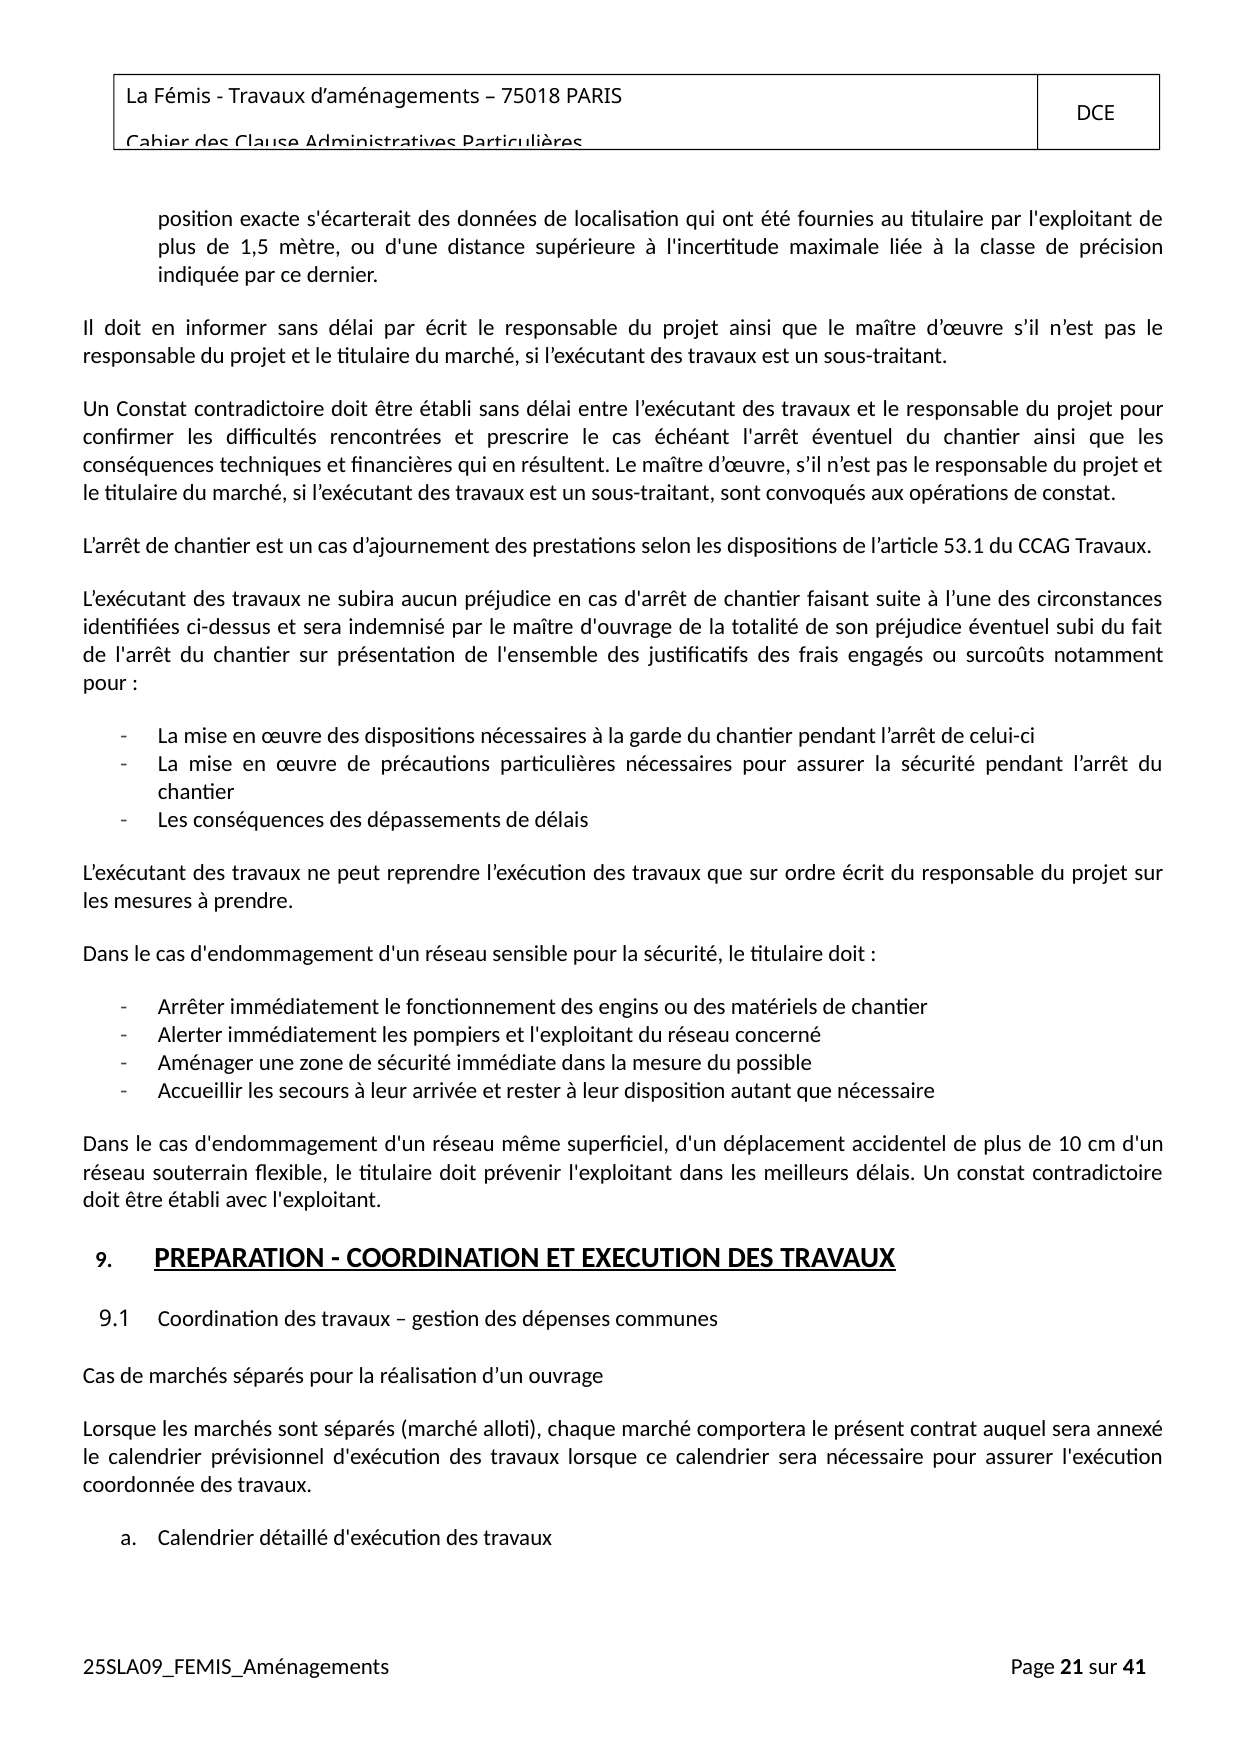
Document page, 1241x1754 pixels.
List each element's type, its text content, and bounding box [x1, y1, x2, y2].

text Un Constat contradictoire doit être établi sans délai entre l’exécutant des travaux et le responsable du projet pour confirmer les difficultés rencontrées et prescrire le cas échéant l'arrêt éventuel du chantier ainsi que les conséquences techniques et financières qui en résultent. Le maître d’œuvre, s’il n’est pas le responsable du projet et le titulaire du marché, si l’exécutant des travaux est un sous-traitant, sont convoqués aux opérations de constat. [83, 394, 1165, 506]
list La mise en œuvre des dispositions nécessaires à la garde du chantier pendant l’arrêt de celui-ci [120, 721, 1165, 749]
text L’exécutant des travaux ne peut reprendre l’exécution des travaux que sur ordre écrit du responsable du projet sur les mesures à prendre. [83, 858, 1165, 914]
text Lorsque les marchés sont séparés (marché alloti), chaque marché comportera le présent contrat auquel sera annexé le calendrier prévisionnel d'exécution des travaux lorsque ce calendrier sera nécessaire pour assurer l'exécution coordonnée des travaux. [83, 1414, 1165, 1498]
text L’exécutant des travaux ne subira aucun préjudice en cas d'arrêt de chantier faisant suite à l’une des circonstances identifiées ci-dessus et sera indemnisé par le maître d'ouvrage de la totalité de son préjudice éventuel subi du fait de l'arrêt du chantier sur présentation de l'ensemble des justificatifs des frais engagés ou surcoûts notamment pour : [83, 584, 1165, 696]
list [120, 204, 1165, 288]
list La mise en œuvre de précautions particulières nécessaires pour assurer la sécurité pendant l’arrêt du chantier [120, 749, 1165, 805]
list Alerter immédiatement les pompiers et l'exploitant du réseau concerné [120, 1021, 1165, 1048]
text L’arrêt de chantier est un cas d’ajournement des prestations selon les dispositions de l’article 53.1 du CCAG Travaux. [83, 531, 1165, 559]
list Les conséquences des dépassements de délais [120, 805, 1165, 833]
text Dans le cas d'endommagement d'un réseau même superficiel, d'un déplacement accidentel de plus de 10 cm d'un réseau souterrain flexible, le titulaire doit prévenir l'exploitant dans les meilleurs délais. Un constat contradictoire doit être établi avec l'exploitant. [83, 1129, 1165, 1214]
list Aménager une zone de sécurité immédiate dans la mesure du possible [120, 1048, 1165, 1077]
list Arrêter immédiatement le fonctionnement des engins ou des matériels de chantier [120, 992, 1165, 1021]
text Il doit en informer sans délai par écrit le responsable du projet ainsi que le maître d’œuvre s’il n’est pas le responsable du projet et le titulaire du marché, si l’exécutant des travaux est un sous-traitant. [83, 313, 1165, 369]
text Cas de marchés séparés pour la réalisation d’un ouvrage [83, 1361, 1165, 1389]
list Accueillir les secours à leur arrivée et rester à leur disposition autant que nécessaire [120, 1077, 1165, 1104]
subtitle PREPARATION - COORDINATION ET EXECUTION DES TRAVAUX [95, 1239, 1165, 1274]
text Dans le cas d'endommagement d'un réseau sensible pour la sécurité, le titulaire doit : [83, 939, 1165, 967]
list Calendrier détaillé d'exécution des travaux [120, 1523, 1165, 1551]
subtitle Coordination des travaux – gestion des dépenses communes [99, 1302, 1165, 1333]
